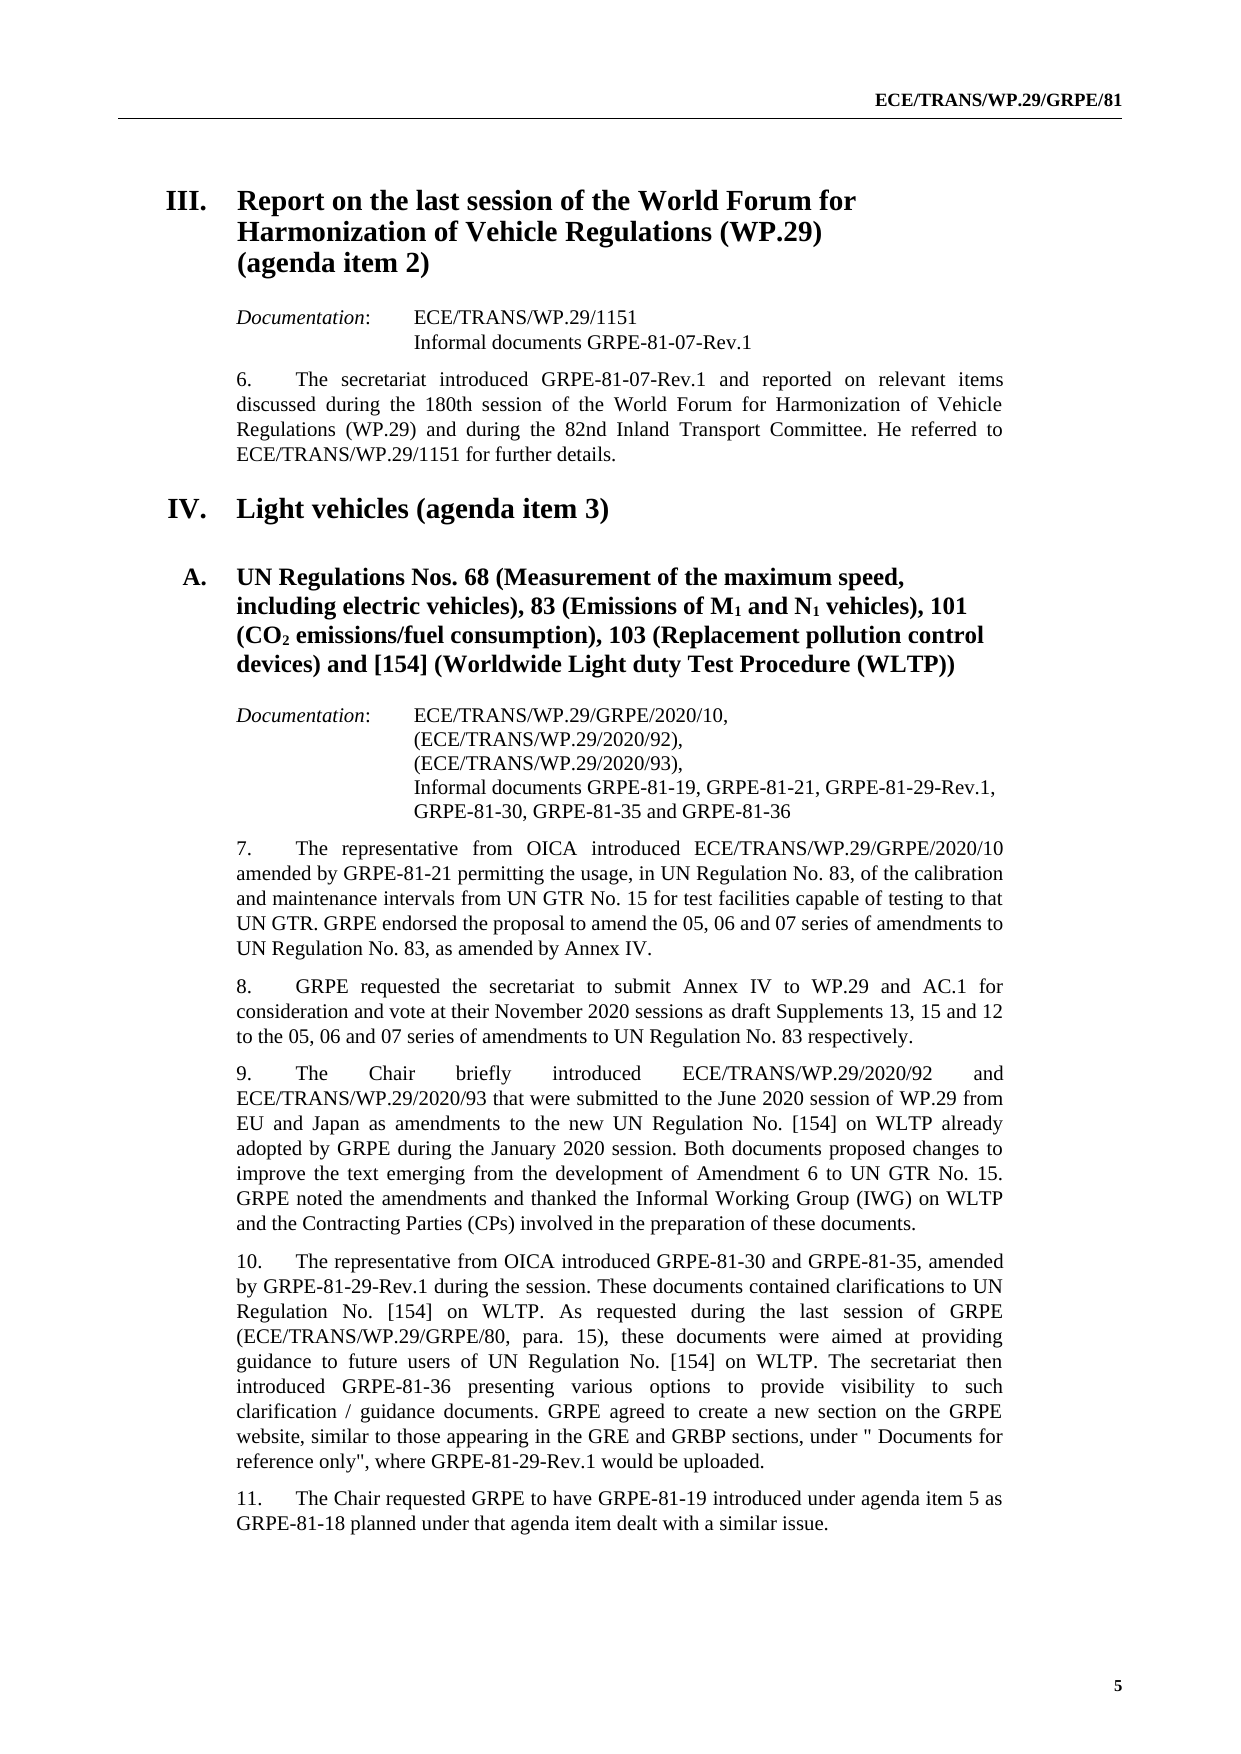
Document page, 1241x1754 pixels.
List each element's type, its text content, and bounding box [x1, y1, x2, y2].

text Documentation: ECE/TRANS/WP.29/1151 Informal documents GRPE-81-07-Rev.1 [236, 304, 1004, 354]
text 6. The secretariat introduced GRPE-81-07-Rev.1 and reported on relevant items discussed during the 180th session of the World Forum for Harmonization of Vehicle Regulations (WP.29) and during the 82nd Inland Transport Committee. He referred to ECE/TRANS/WP.29/1151 for further details. [236, 366, 1004, 466]
text 8. GRPE requested the secretariat to submit Annex IV to WP.29 and AC.1 for consideration and vote at their November 2020 sessions as draft Supplements 13, 15 and 12 to the 05, 06 and 07 series of amendments to UN Regulation No. 83 respectively. [236, 973, 1004, 1048]
text III. Report on the last session of the World Forum for Harmonization of Vehicle Regulations (WP.29) (agenda item 2) [118, 185, 1003, 279]
text 9. The Chair briefly introduced ECE/TRANS/WP.29/2020/92 and ECE/TRANS/WP.29/2020/93 that were submitted to the June 2020 session of WP.29 from EU and Japan as amendments to the new UN Regulation No. [154] on WLTP already adopted by GRPE during the January 2020 session. Both documents proposed changes to improve the text emerging from the development of Amendment 6 to UN GTR No. 15. GRPE noted the amendments and thanked the Informal Working Group (IWG) on WLTP and the Contracting Parties (CPs) involved in the preparation of these documents. [236, 1060, 1004, 1235]
text IV. Light vehicles (agenda item 3) [118, 491, 1004, 525]
text A. UN Regulations Nos. 68 (Measurement of the maximum speed, including electric vehicles), 83 (Emissions of M1 and N1 vehicles), 101 (CO2 emissions/fuel consumption), 103 (Replacement pollution control devices) and [154] (Worldwide Light duty Test Procedure (WLTP)) [118, 562, 1004, 677]
text Documentation: ECE/TRANS/WP.29/GRPE/2020/10, (ECE/TRANS/WP.29/2020/92), (ECE/TRANS/WP.29/2020/93), Informal documents GRPE-81-19, GRPE-81-21, GRPE-81-29-Rev.1, GRPE-81-30, GRPE-81-35 and GRPE-81-36 [236, 702, 1004, 823]
text 10. The representative from OICA introduced GRPE-81-30 and GRPE-81-35, amended by GRPE-81-29-Rev.1 during the session. These documents contained clarifications to UN Regulation No. [154] on WLTP. As requested during the last session of GRPE (ECE/TRANS/WP.29/GRPE/80, para. 15), these documents were aimed at providing guidance to future users of UN Regulation No. [154] on WLTP. The secretariat then introduced GRPE-81-36 presenting various options to provide visibility to such clarification / guidance documents. GRPE agreed to create a new section on the GRPE website, similar to those appearing in the GRE and GRBP sections, under " Documents for reference only", where GRPE-81-29-Rev.1 would be uploaded. [236, 1248, 1004, 1473]
text 11. The Chair requested GRPE to have GRPE-81-19 introduced under agenda item 5 as GRPE-81-18 planned under that agenda item dealt with a similar issue. [236, 1485, 1004, 1535]
text 7. The representative from OICA introduced ECE/TRANS/WP.29/GRPE/2020/10 amended by GRPE-81-21 permitting the usage, in UN Regulation No. 83, of the calibration and maintenance intervals from UN GTR No. 15 for test facilities capable of testing to that UN GTR. GRPE endorsed the proposal to amend the 05, 06 and 07 series of amendments to UN Regulation No. 83, as amended by Annex IV. [236, 835, 1004, 960]
